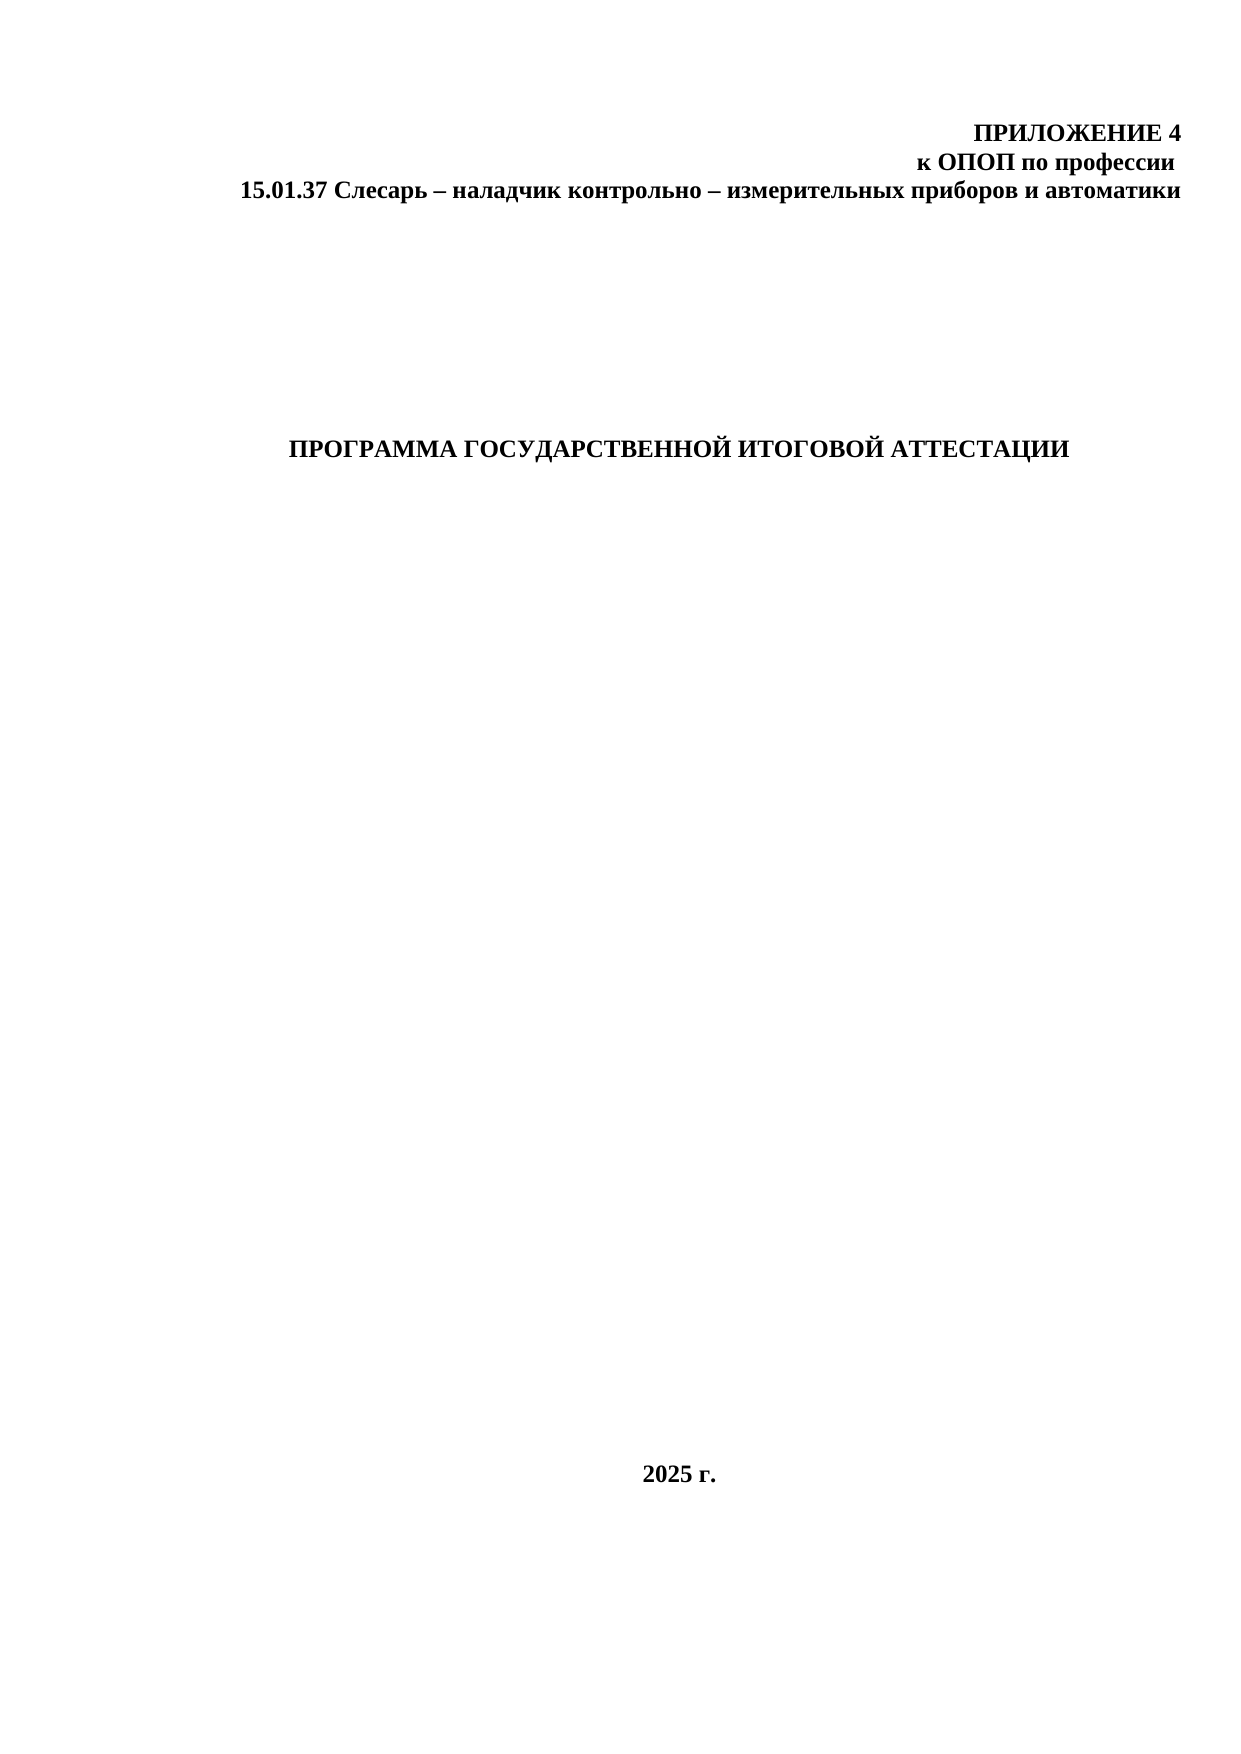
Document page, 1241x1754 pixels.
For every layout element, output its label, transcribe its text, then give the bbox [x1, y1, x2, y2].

subtitle ПРОГРАММА ГОСУДАРСТВЕННОЙ ИТОГОВОЙ АТТЕСТАЦИИ [177, 434, 1181, 463]
text к ОПОП по профессии 15.01.37 Слесарь – наладчик контрольно – измерительных приборов и автоматики [177, 147, 1181, 204]
text 2025 г. [177, 1459, 1181, 1488]
text ПРИЛОЖЕНИЕ 4 [177, 118, 1181, 147]
